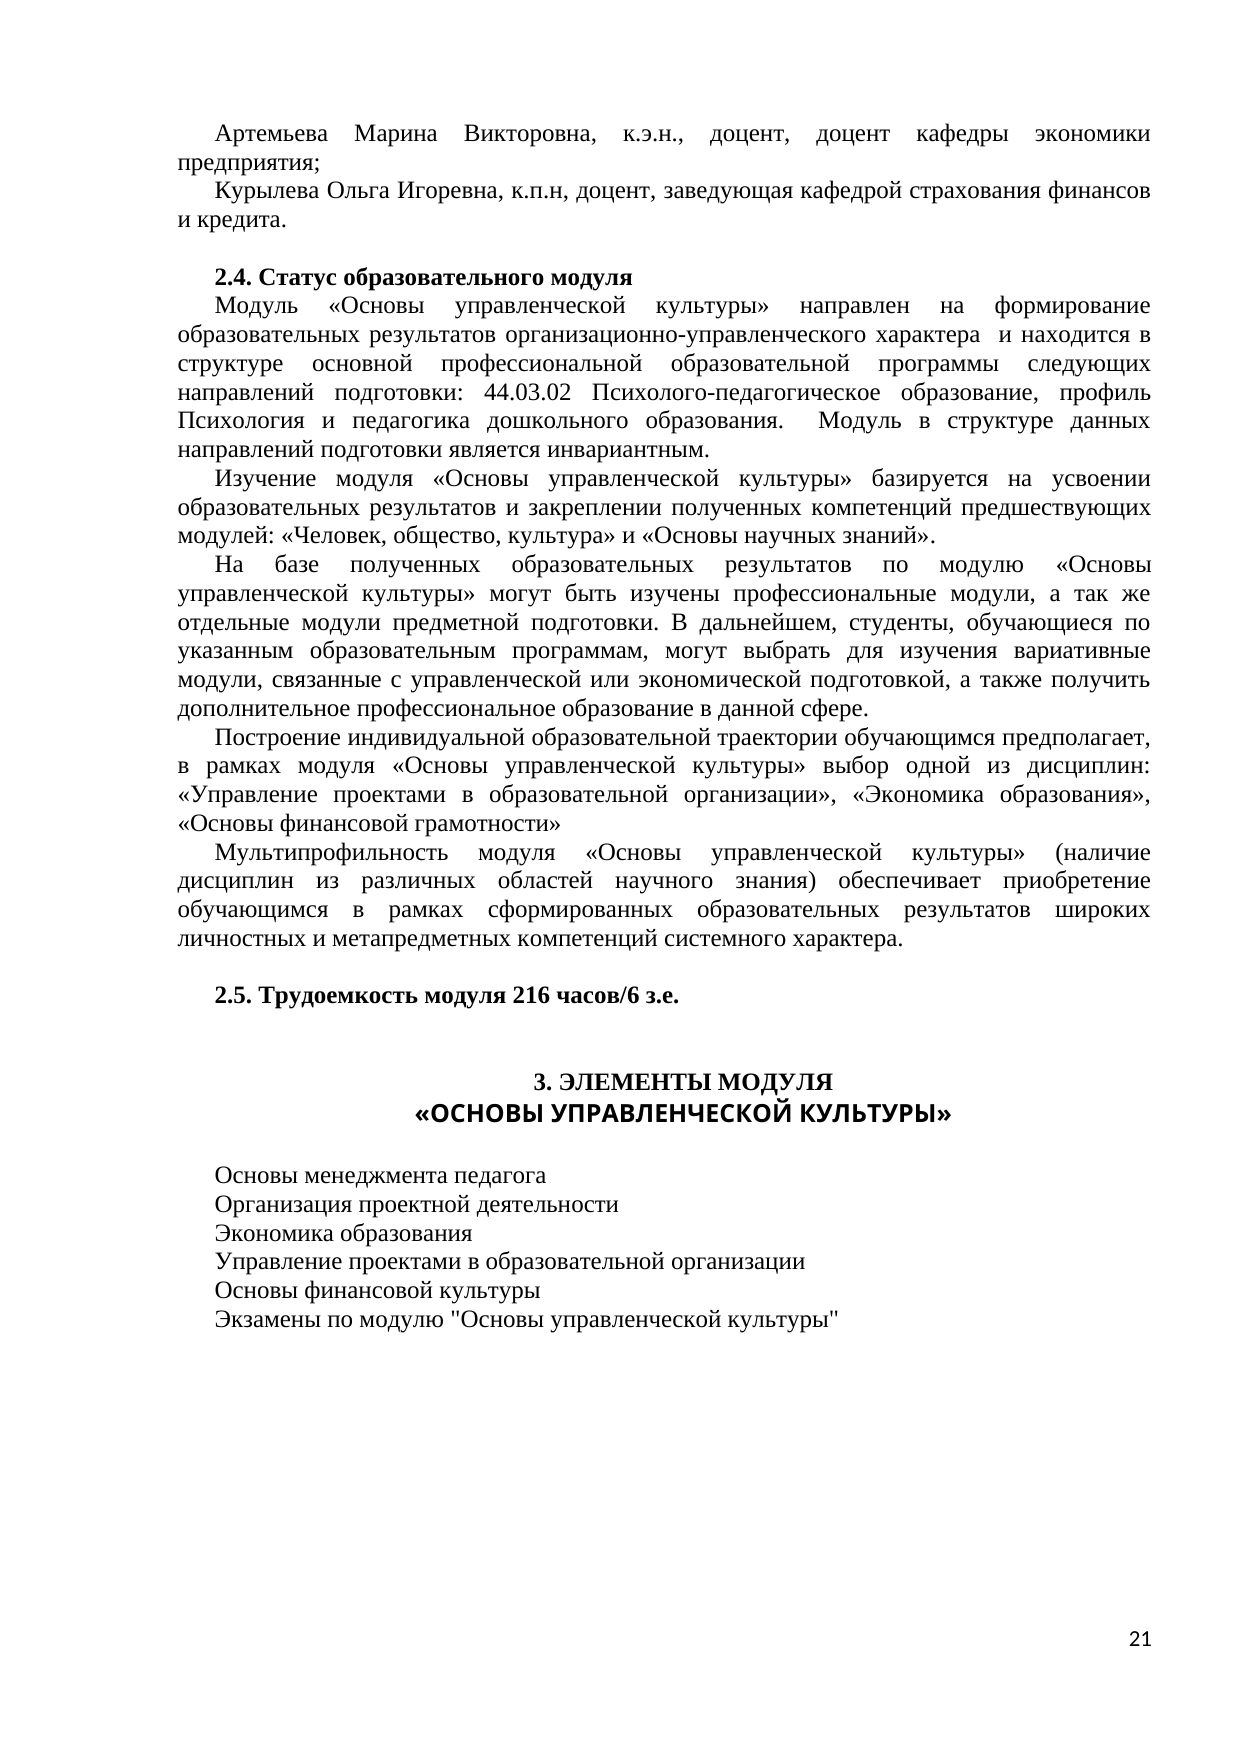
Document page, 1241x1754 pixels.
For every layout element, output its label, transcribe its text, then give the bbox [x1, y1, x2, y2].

text Артемьева Марина Викторовна, к.э.н., доцент, доцент кафедры экономики предприятия; [177, 118, 1152, 176]
text Курылева Ольга Игоревна, к.п.н, доцент, заведующая кафедрой страхования финансов и кредита. [177, 176, 1152, 233]
text Управление проектами в образовательной организации [177, 1246, 1152, 1275]
text 3. ЭЛЕМЕНТЫ МОДУЛЯ [177, 1067, 1152, 1096]
text 2.5. Трудоемкость модуля 216 часов/6 з.е. [177, 981, 1152, 1009]
text Экономика образования [177, 1218, 1152, 1246]
text Мультипрофильность модуля «Основы управленческой культуры» (наличие дисциплин из различных областей научного знания) обеспечивает приобретение обучающимся в рамках сформированных образовательных результатов широких личностных и метапредметных компетенций системного характера. [177, 837, 1152, 952]
text Организация проектной деятельности [177, 1189, 1152, 1218]
text «Основы управленческой культуры» [177, 1096, 1152, 1130]
text 2.4. Статус образовательного модуля [177, 262, 1152, 291]
text Изучение модуля «Основы управленческой культуры» базируется на усвоении образовательных результатов и закреплении полученных компетенций предшествующих модулей: «Человек, общество, культура» и «Основы научных знаний». [177, 463, 1152, 549]
text Основы менеджмента педагога [177, 1160, 1152, 1189]
text Экзамены по модулю "Основы управленческой культуры" [177, 1304, 1152, 1333]
text Модуль «Основы управленческой культуры» направлен на формирование образовательных результатов организационно-управленческого характера и находится в структуре основной профессиональной образовательной программы следующих направлений подготовки: 44.03.02 Психолого-педагогическое образование, профиль Психология и педагогика дошкольного образования. Модуль в структуре данных направлений подготовки является инвариантным. [177, 291, 1152, 463]
text Основы финансовой культуры [177, 1275, 1152, 1304]
text Построение индивидуальной образовательной траектории обучающимся предполагает, в рамках модуля «Основы управленческой культуры» выбор одной из дисциплин: «Управление проектами в образовательной организации», «Экономика образования», «Основы финансовой грамотности» [177, 722, 1152, 837]
text На базе полученных образовательных результатов по модулю «Основы управленческой культуры» могут быть изучены профессиональные модули, а так же отдельные модули предметной подготовки. В дальнейшем, студенты, обучающиеся по указанным образовательным программам, могут выбрать для изучения вариативные модули, связанные с управленческой или экономической подготовкой, а также получить дополнительное профессиональное образование в данной сфере. [177, 549, 1152, 722]
